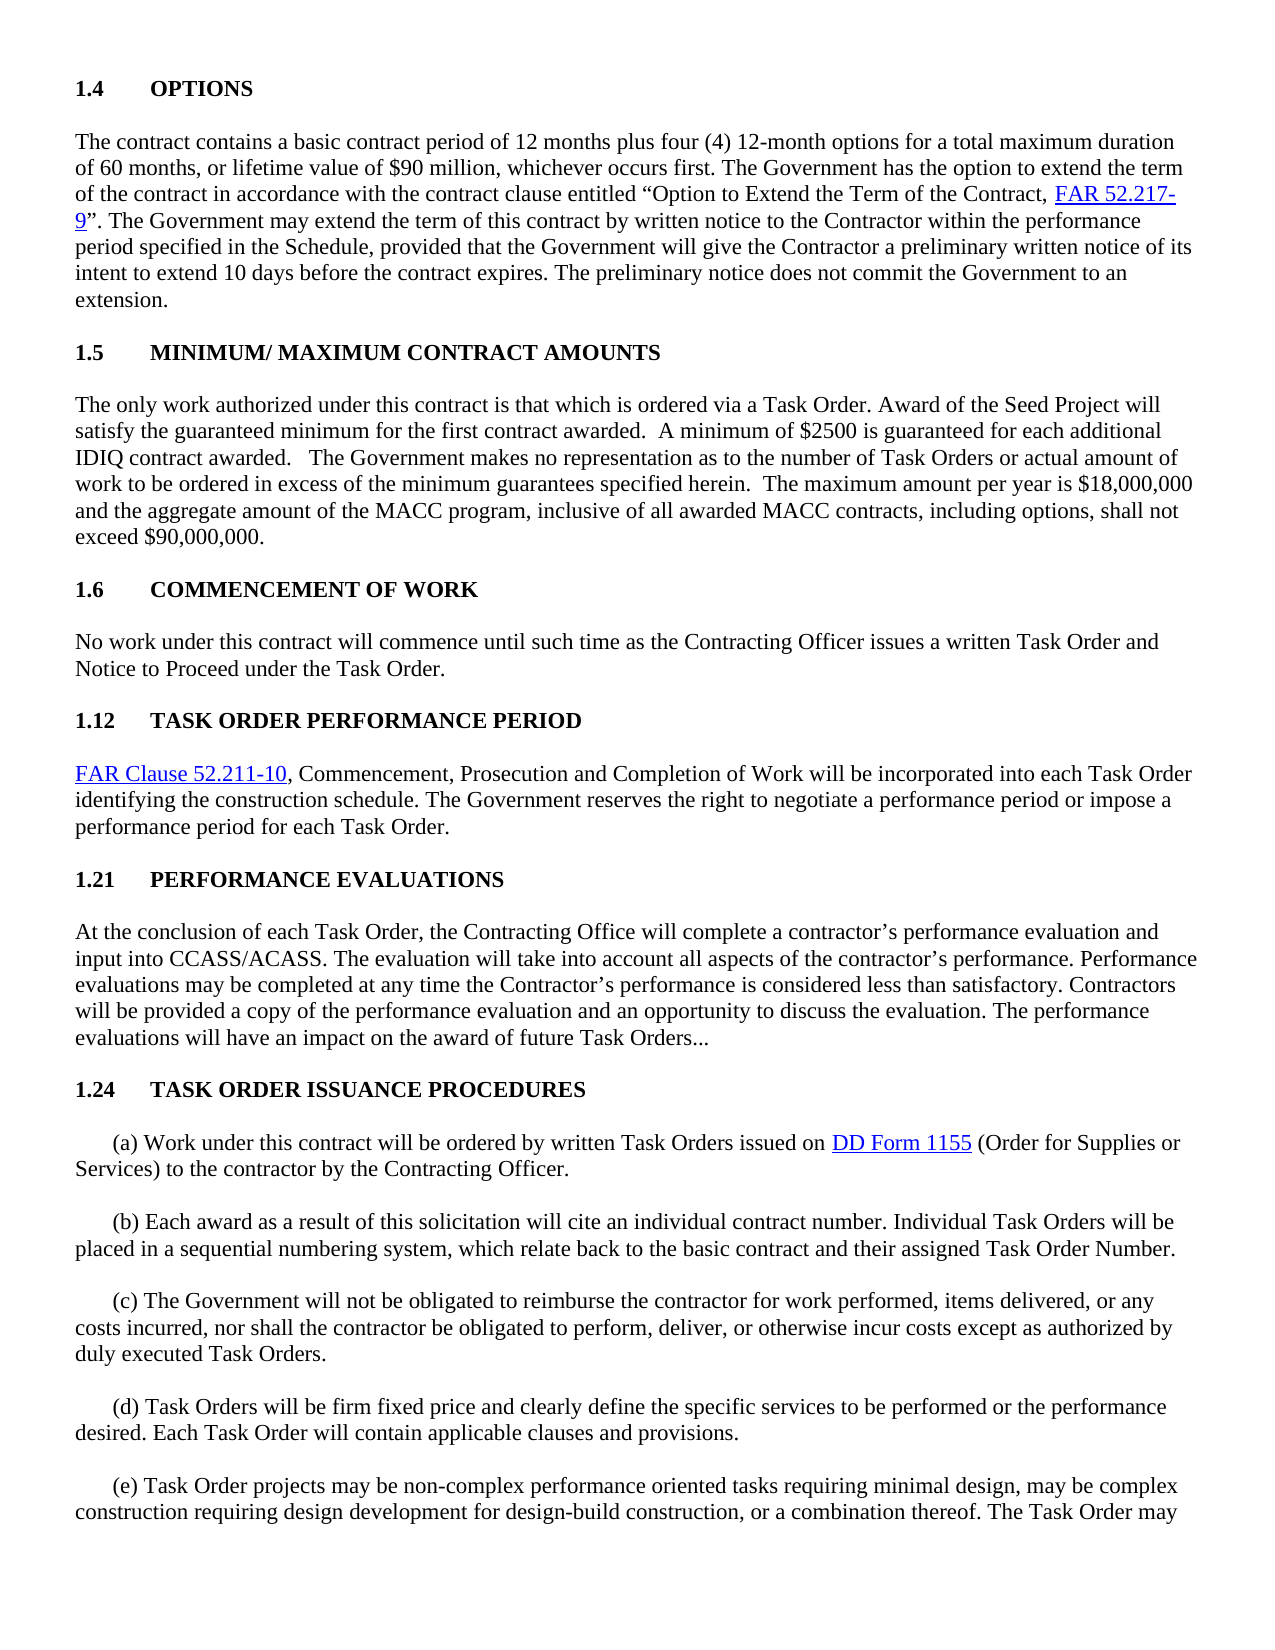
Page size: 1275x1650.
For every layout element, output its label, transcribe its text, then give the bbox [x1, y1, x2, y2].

text At the conclusion of each Task Order, the Contracting Office will complete a contractor’s performance evaluation and input into CCASS/ACASS. The evaluation will take into account all aspects of the contractor’s performance. Performance evaluations may be completed at any time the Contractor’s performance is considered less than satisfactory. Contractors will be provided a copy of the performance evaluation and an opportunity to discuss the evaluation. The performance evaluations will have an impact on the award of future Task Orders... [75, 918, 1200, 1050]
text 1.4 OPTIONS [75, 75, 1200, 101]
text The contract contains a basic contract period of 12 months plus four (4) 12-month options for a total maximum duration of 60 months, or lifetime value of $90 million, whichever occurs first. The Government has the option to extend the term of the contract in accordance with the contract clause entitled “Option to Extend the Term of the Contract, FAR 52.217-9”. The Government may extend the term of this contract by written notice to the Contractor within the performance period specified in the Schedule, provided that the Government will give the Contractor a preliminary written notice of its intent to extend 10 days before the contract expires. The preliminary notice does not commit the Government to an extension. [75, 128, 1200, 312]
text (d) Task Orders will be firm fixed price and clearly define the specific services to be performed or the performance desired. Each Task Order will contain applicable clauses and provisions. [75, 1393, 1200, 1445]
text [75, 1472, 1200, 1524]
text 1.21 PERFORMANCE EVALUATIONS [75, 866, 1200, 892]
text (b) Each award as a result of this solicitation will cite an individual contract number. Individual Task Orders will be placed in a sequential numbering system, which relate back to the basic contract and their assigned Task Order Number. [75, 1208, 1200, 1261]
text (a) Work under this contract will be ordered by written Task Orders issued on DD Form 1155 (Order for Supplies or Services) to the contractor by the Contracting Officer. [75, 1129, 1200, 1182]
text FAR Clause 52.211-10, Commencement, Prosecution and Completion of Work will be incorporated into each Task Order identifying the construction schedule. The Government reserves the right to negotiate a performance period or impose a performance period for each Task Order. [75, 760, 1200, 839]
text 1.12 TASK ORDER PERFORMANCE PERIOD [75, 707, 1200, 734]
text No work under this contract will commence until such time as the Contracting Officer issues a written Task Order and Notice to Proceed under the Task Order. [75, 628, 1200, 681]
text 1.6 COMMENCEMENT OF WORK [75, 576, 1200, 602]
text 1.5 MINIMUM/ MAXIMUM CONTRACT AMOUNTS [75, 338, 1200, 365]
text (c) The Government will not be obligated to reimburse the contractor for work performed, items delivered, or any costs incurred, nor shall the contractor be obligated to perform, deliver, or otherwise incur costs except as authorized by duly executed Task Orders. [75, 1287, 1200, 1366]
text The only work authorized under this contract is that which is ordered via a Task Order. Award of the Seed Project will satisfy the guaranteed minimum for the first contract awarded. A minimum of $2500 is guaranteed for each additional IDIQ contract awarded. The Government makes no representation as to the number of Task Orders or actual amount of work to be ordered in excess of the minimum guarantees specified herein. The maximum amount per year is $18,000,000 and the aggregate amount of the MACC program, inclusive of all awarded MACC contracts, including options, shall not exceed $90,000,000. [75, 391, 1200, 549]
text 1.24 TASK ORDER ISSUANCE PROCEDURES [75, 1076, 1200, 1103]
